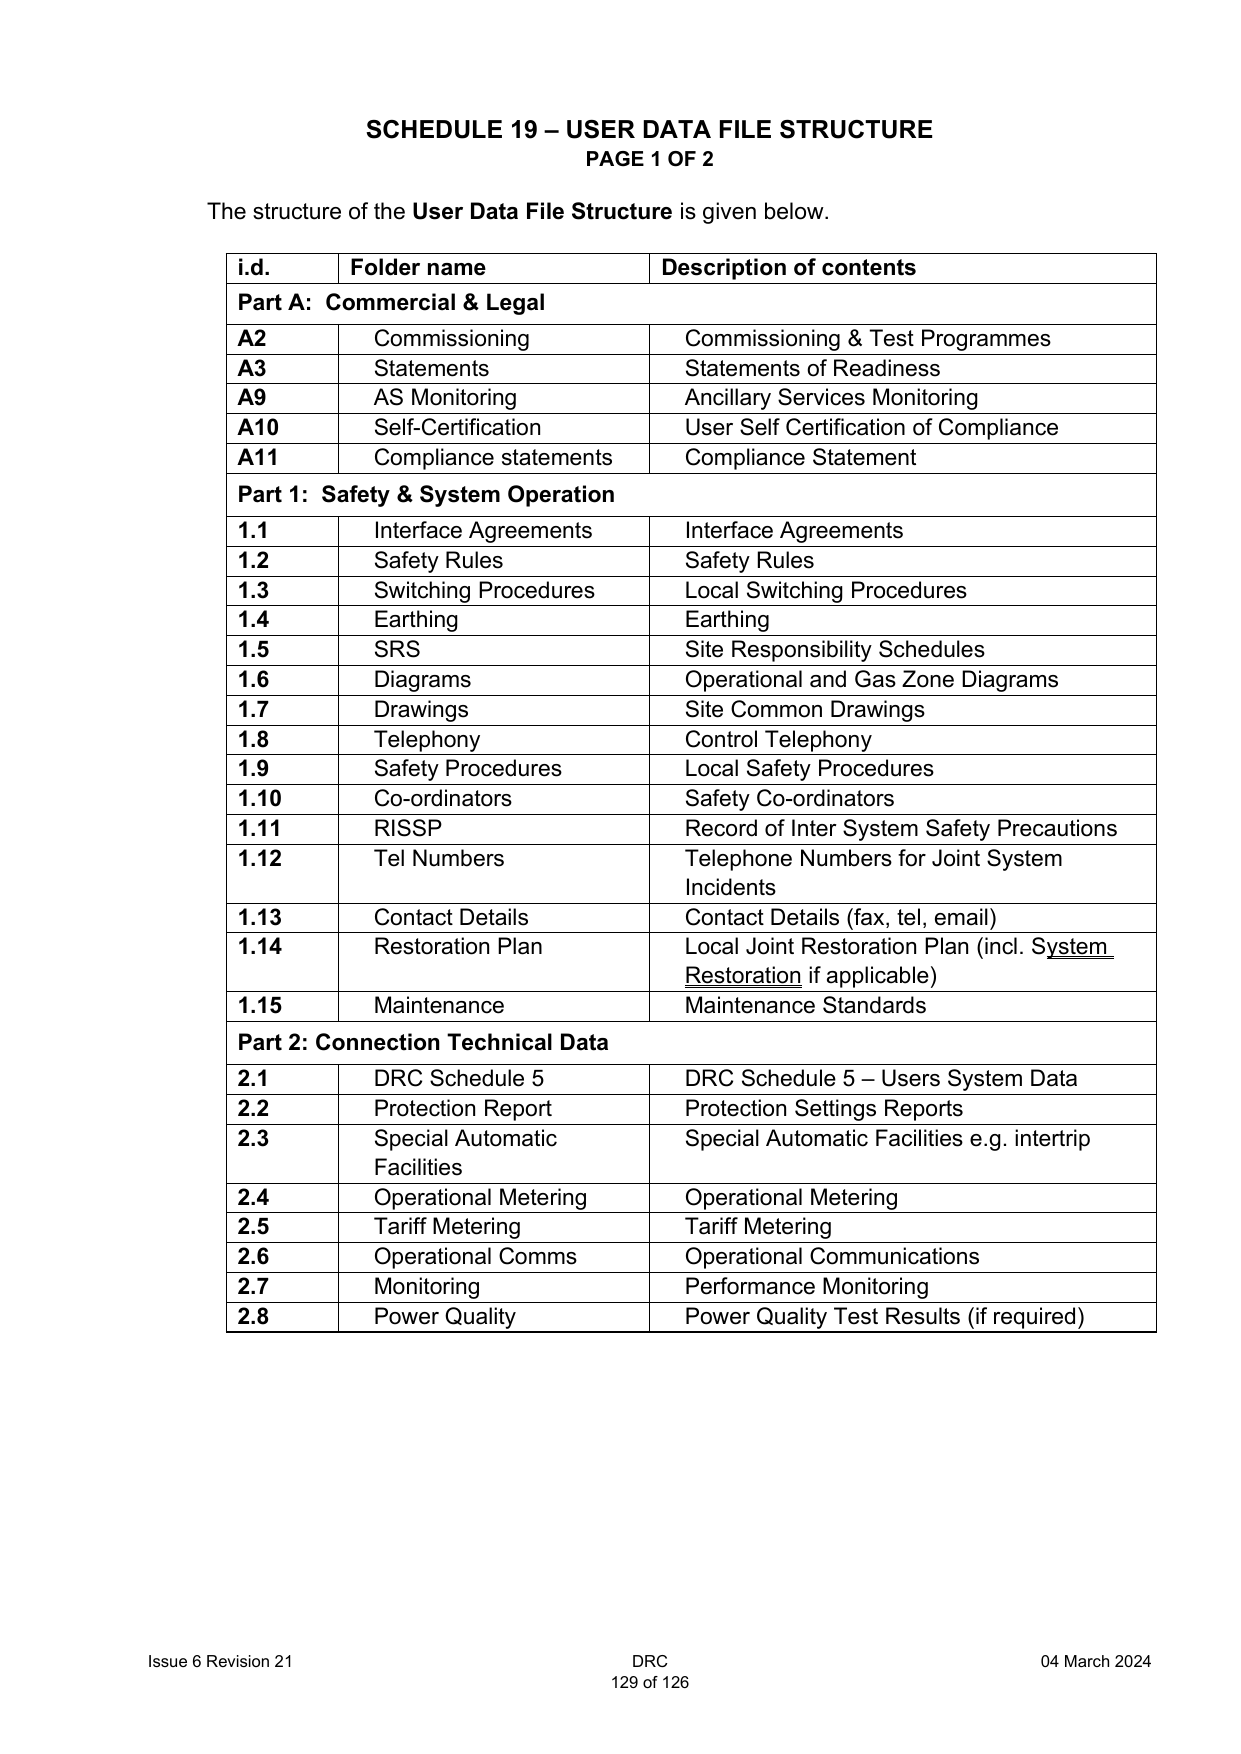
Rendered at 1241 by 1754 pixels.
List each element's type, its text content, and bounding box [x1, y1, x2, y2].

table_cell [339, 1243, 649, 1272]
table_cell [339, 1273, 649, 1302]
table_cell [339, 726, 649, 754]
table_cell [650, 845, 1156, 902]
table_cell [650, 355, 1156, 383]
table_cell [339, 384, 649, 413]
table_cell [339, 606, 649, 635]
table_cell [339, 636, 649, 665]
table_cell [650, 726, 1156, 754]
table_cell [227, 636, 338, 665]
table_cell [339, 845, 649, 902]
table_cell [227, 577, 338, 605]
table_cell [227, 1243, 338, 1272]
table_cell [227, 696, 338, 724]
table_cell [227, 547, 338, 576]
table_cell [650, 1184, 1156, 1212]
text The structure of the User Data File Structure is given below. [207, 198, 1142, 224]
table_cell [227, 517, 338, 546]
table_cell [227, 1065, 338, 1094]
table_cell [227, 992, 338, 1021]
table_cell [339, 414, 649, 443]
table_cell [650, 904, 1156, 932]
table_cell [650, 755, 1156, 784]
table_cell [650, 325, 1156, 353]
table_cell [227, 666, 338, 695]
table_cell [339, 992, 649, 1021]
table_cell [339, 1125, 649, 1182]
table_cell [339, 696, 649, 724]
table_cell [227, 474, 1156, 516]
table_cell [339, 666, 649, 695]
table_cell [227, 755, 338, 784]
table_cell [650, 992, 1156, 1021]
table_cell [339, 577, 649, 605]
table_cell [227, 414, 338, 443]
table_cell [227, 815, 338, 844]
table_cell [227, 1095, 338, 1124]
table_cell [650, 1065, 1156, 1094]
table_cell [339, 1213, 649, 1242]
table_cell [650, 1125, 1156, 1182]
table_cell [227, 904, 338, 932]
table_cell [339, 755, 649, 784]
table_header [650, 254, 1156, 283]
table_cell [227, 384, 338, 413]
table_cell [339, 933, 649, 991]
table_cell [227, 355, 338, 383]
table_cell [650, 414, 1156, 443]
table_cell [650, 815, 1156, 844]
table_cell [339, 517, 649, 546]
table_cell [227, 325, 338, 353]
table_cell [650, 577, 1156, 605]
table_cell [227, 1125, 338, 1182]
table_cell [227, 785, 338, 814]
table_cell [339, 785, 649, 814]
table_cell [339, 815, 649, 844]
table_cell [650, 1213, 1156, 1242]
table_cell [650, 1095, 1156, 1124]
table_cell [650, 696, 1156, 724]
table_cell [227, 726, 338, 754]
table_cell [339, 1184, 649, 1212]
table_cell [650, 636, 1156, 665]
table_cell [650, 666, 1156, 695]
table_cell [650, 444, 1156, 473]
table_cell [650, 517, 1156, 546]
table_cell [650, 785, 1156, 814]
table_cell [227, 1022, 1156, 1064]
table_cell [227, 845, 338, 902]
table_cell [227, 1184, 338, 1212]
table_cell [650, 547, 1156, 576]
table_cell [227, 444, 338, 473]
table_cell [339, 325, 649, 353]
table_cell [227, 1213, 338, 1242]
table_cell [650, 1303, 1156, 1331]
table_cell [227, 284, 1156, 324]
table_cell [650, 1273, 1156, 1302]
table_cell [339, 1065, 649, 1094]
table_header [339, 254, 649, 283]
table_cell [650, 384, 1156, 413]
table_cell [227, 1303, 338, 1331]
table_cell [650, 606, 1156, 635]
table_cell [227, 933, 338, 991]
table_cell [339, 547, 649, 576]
text PAGE 1 OF 2 [148, 147, 1152, 171]
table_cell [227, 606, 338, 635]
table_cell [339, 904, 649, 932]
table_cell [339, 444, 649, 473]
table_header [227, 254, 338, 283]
text SCHEDULE 19 – USER DATA FILE STRUCTURE [148, 115, 1152, 144]
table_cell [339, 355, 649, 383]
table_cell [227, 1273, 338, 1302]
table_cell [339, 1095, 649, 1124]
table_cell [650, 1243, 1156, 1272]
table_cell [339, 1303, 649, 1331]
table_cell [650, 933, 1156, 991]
